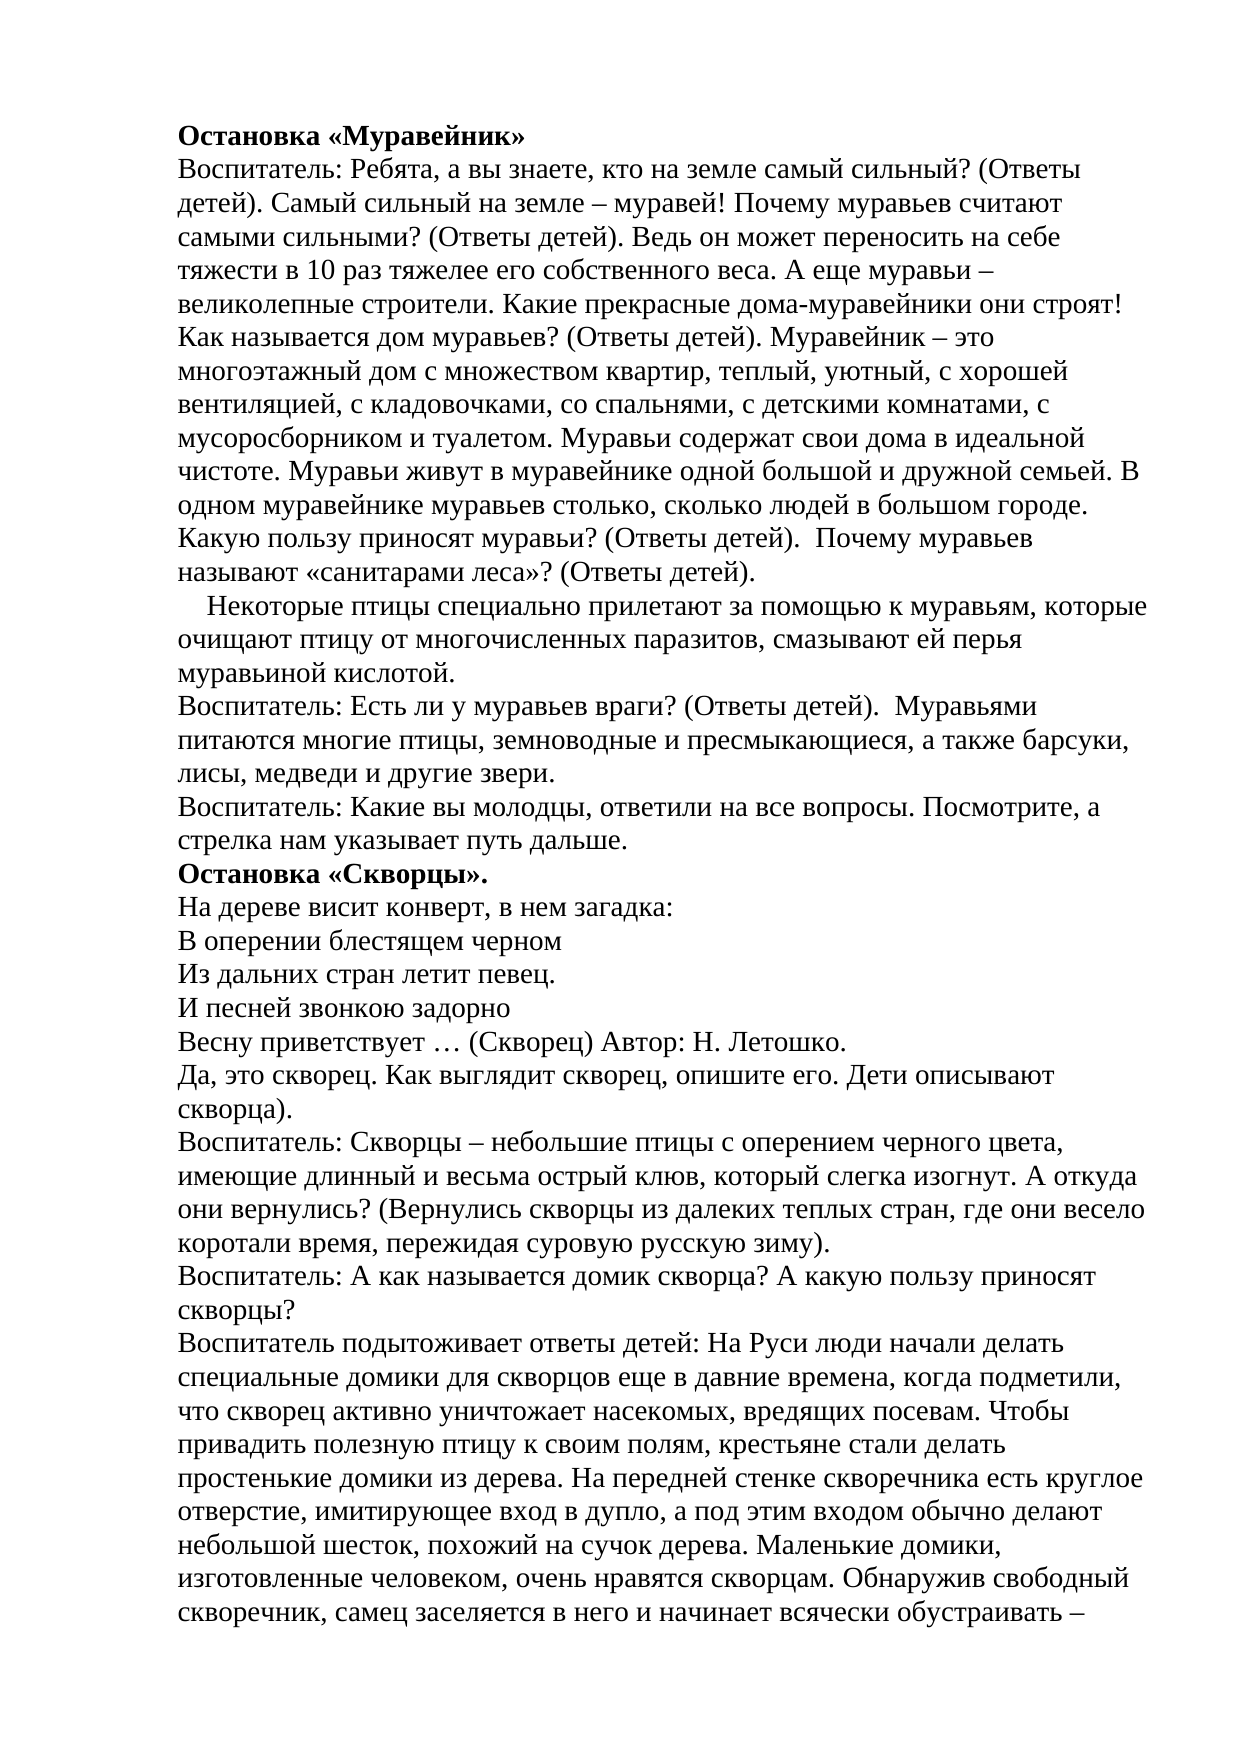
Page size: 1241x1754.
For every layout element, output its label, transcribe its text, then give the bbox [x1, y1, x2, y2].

text Из дальних стран летит певец. [177, 957, 1152, 990]
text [177, 1326, 1152, 1627]
text Воспитатель: А как называется домик скворца? А какую пользу приносят скворцы? [177, 1258, 1152, 1326]
text На дереве висит конверт, в нем загадка: В оперении блестящем черном [177, 889, 1152, 957]
text Остановка «Скворцы». [177, 856, 1152, 889]
text Весну приветствует … (Скворец) Автор: Н. Летошко. [177, 1024, 1152, 1057]
text Остановка «Муравейник» [177, 118, 1152, 152]
text Да, это скворец. Как выглядит скворец, опишите его. Дети описывают скворца). Воспитатель: Скворцы – небольшие птицы с оперением черного цвета, имеющие длинный и весьма острый клюв, который слегка изогнут. А откуда они вернулись? (Вернулись скворцы из далеких теплых стран, где они весело коротали время, пережидая суровую русскую зиму). [177, 1057, 1152, 1258]
text И песней звонкою задорно [177, 990, 1152, 1024]
text Воспитатель: Какие вы молодцы, ответили на все вопросы. Посмотрите, а стрелка нам указывает путь дальше. [177, 789, 1152, 856]
text Воспитатель: Ребята, а вы знаете, кто на земле самый сильный? (Ответы детей). Самый сильный на земле – муравей! Почему муравьев считают самыми сильными? (Ответы детей). Ведь он может переносить на себе тяжести в 10 раз тяжелее его собственного веса. А еще муравьи – великолепные строители. Какие прекрасные дома-муравейники они строят! Как называется дом муравьев? (Ответы детей). Муравейник – это многоэтажный дом с множеством квартир, теплый, уютный, с хорошей вентиляцией, с кладовочками, со спальнями, с детскими комнатами, с мусоросборником и туалетом. Муравьи содержат свои дома в идеальной чистоте. Муравьи живут в муравейнике одной большой и дружной семьей. В одном муравейнике муравьев столько, сколько людей в большом городе. Какую пользу приносят муравьи? (Ответы детей). Почему муравьев называют «санитарами леса»? (Ответы детей). Некоторые птицы специально прилетают за помощью к муравьям, которые очищают птицу от многочисленных паразитов, смазывают ей перья муравьиной кислотой. Воспитатель: Есть ли у муравьев враги? (Ответы детей). Муравьями питаются многие птицы, земноводные и пресмыкающиеся, а также барсуки, лисы, медведи и другие звери. [177, 152, 1152, 789]
